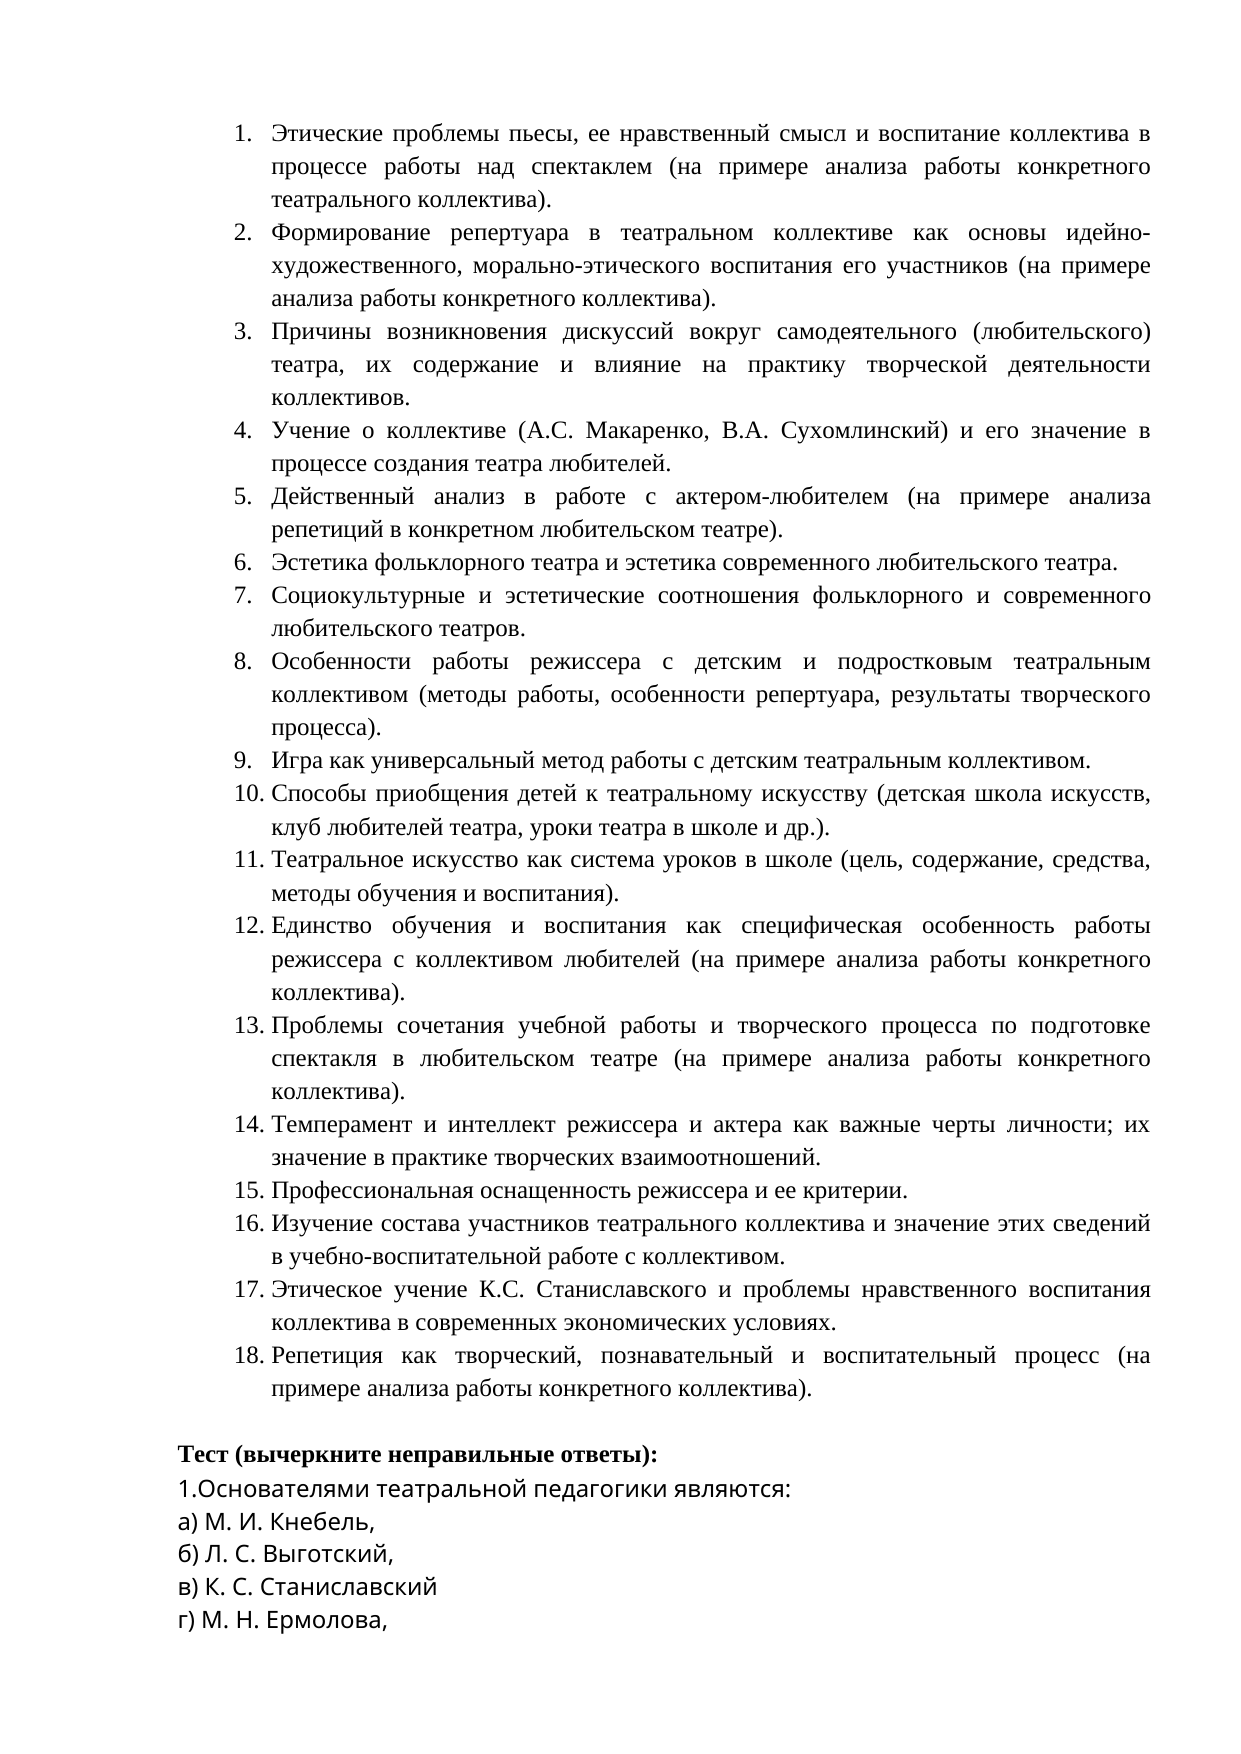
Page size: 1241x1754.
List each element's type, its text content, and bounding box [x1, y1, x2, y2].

text в) К. С. Станиславский [177, 1570, 1152, 1602]
text а) М. И. Кнебель, [177, 1504, 1152, 1537]
list Способы приобщения детей к театральному искусству (детская школа искусств, клуб любителей театра, уроки театра в школе и др.). [233, 778, 1152, 840]
list Театральное искусство как система уроков в школе (цель, содержание, средства, методы обучения и воспитания). [233, 844, 1152, 906]
list Особенности работы режиссера с детским и подростковым театральным коллективом (методы работы, особенности репертуара, результаты творческого процесса). [233, 646, 1152, 741]
list Репетиция как творческий, познавательный и воспитательный процесс (на примере анализа работы конкретного коллектива). [233, 1340, 1152, 1402]
text 1.Основателями театральной педагогики являются: [177, 1472, 1152, 1504]
text г) М. Н. Ермолова, [177, 1602, 1152, 1635]
text б) Л. С. Выготский, [177, 1537, 1152, 1570]
list Изучение состава участников театрального коллектива и значение этих сведений в учебно-воспитательной работе с коллективом. [233, 1208, 1152, 1269]
list Этическое учение К.С. Станиславского и проблемы нравственного воспитания коллектива в современных экономических условиях. [233, 1274, 1152, 1336]
list Игра как универсальный метод работы с детским театральным коллективом. [233, 746, 1152, 774]
list Действенный анализ в работе с актером-любителем (на примере анализа репетиций в конкретном любительском театре). [233, 481, 1152, 543]
list Социокультурные и эстетические соотношения фольклорного и современного любительского театров. [233, 580, 1152, 642]
list Причины возникновения дискуссий вокруг самодеятельного (любительского) театра, их содержание и влияние на практику творческой деятельности коллективов. [233, 316, 1152, 411]
list Эстетика фольклорного театра и эстетика современного любительского театра. [233, 547, 1152, 576]
list Профессиональная оснащенность режиссера и ее критерии. [233, 1175, 1152, 1203]
list Учение о коллективе (А.С. Макаренко, В.А. Сухомлинский) и его значение в процессе создания театра любителей. [233, 415, 1152, 477]
list Проблемы сочетания учебной работы и творческого процесса по подготовке спектакля в любительском театре (на примере анализа работы конкретного коллектива). [233, 1010, 1152, 1104]
list Единство обучения и воспитания как специфическая особенность работы режиссера с коллективом любителей (на примере анализа работы конкретного коллектива). [233, 911, 1152, 1005]
list Темперамент и интеллект режиссера и актера как важные черты личности; их значение в практике творческих взаимоотношений. [233, 1109, 1152, 1171]
list Этические проблемы пьесы, ее нравственный смысл и воспитание коллектива в процессе работы над спектаклем (на примере анализа работы конкретного театрального коллектива). [233, 118, 1152, 213]
list Формирование репертуара в театральном коллективе как основы идейно-художественного, морально-этического воспитания его участников (на примере анализа работы конкретного коллектива). [233, 217, 1152, 312]
text Тест (вычеркните неправильные ответы): [177, 1439, 1152, 1468]
